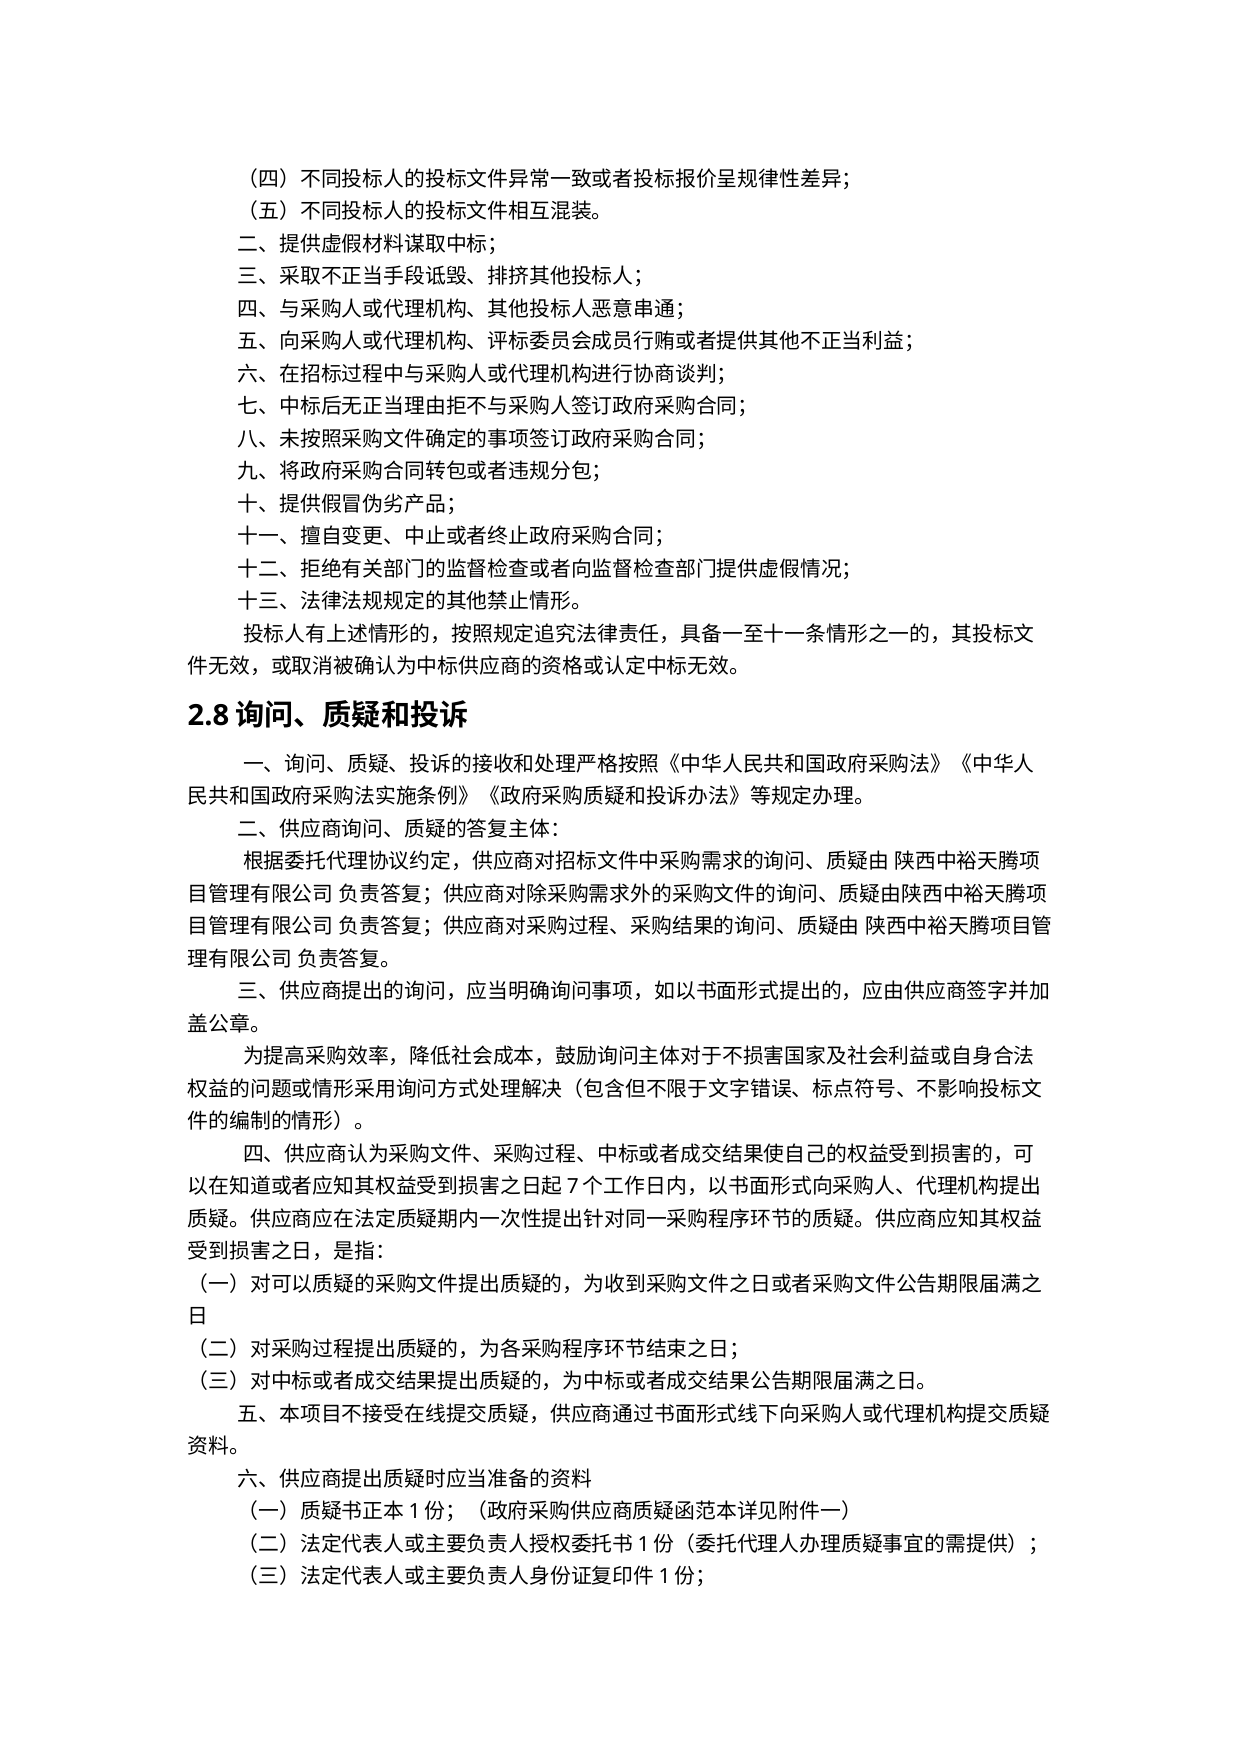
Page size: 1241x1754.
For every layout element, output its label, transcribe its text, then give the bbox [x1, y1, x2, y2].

text 六、在招标过程中与采购人或代理机构进行协商谈判； [187, 357, 1053, 389]
text 十一、擅自变更、中止或者终止政府采购合同； [187, 519, 1053, 552]
text （三）对中标或者成交结果提出质疑的，为中标或者成交结果公告期限届满之日。 [187, 1364, 1053, 1397]
text 四、供应商认为采购文件、采购过程、中标或者成交结果使自己的权益受到损害的，可以在知道或者应知其权益受到损害之日起7个工作日内，以书面形式向采购人、代理机构提出质疑。供应商应在法定质疑期内一次性提出针对同一采购程序环节的质疑。供应商应知其权益受到损害之日，是指： [187, 1137, 1053, 1267]
text 三、供应商提出的询问，应当明确询问事项，如以书面形式提出的，应由供应商签字并加盖公章。 [187, 974, 1053, 1039]
text 六、供应商提出质疑时应当准备的资料 [187, 1462, 1053, 1494]
text 七、中标后无正当理由拒不与采购人签订政府采购合同； [187, 389, 1053, 422]
text 三、采取不正当手段诋毁、排挤其他投标人； [187, 259, 1053, 292]
text （一）质疑书正本1份；（政府采购供应商质疑函范本详见附件一） [187, 1494, 1053, 1527]
text 五、本项目不接受在线提交质疑，供应商通过书面形式线下向采购人或代理机构提交质疑资料。 [187, 1397, 1053, 1462]
text 八、未按照采购文件确定的事项签订政府采购合同； [187, 422, 1053, 454]
text 十二、拒绝有关部门的监督检查或者向监督检查部门提供虚假情况； [187, 552, 1053, 584]
text （五）不同投标人的投标文件相互混装。 [187, 194, 1053, 227]
text 一、询问、质疑、投诉的接收和处理严格按照《中华人民共和国政府采购法》《中华人民共和国政府采购法实施条例》《政府采购质疑和投诉办法》等规定办理。 [187, 747, 1053, 812]
text 为提高采购效率，降低社会成本，鼓励询问主体对于不损害国家及社会利益或自身合法权益的问题或情形采用询问方式处理解决（包含但不限于文字错误、标点符号、不影响投标文件的编制的情形）。 [187, 1039, 1053, 1137]
text （二）对采购过程提出质疑的，为各采购程序环节结束之日； [187, 1332, 1053, 1364]
text （一）对可以质疑的采购文件提出质疑的，为收到采购文件之日或者采购文件公告期限届满之日 [187, 1267, 1053, 1332]
text 二、提供虚假材料谋取中标； [187, 227, 1053, 259]
text 四、与采购人或代理机构、其他投标人恶意串通； [187, 292, 1053, 324]
text 十三、法律法规规定的其他禁止情形。 [187, 584, 1053, 617]
text 二、供应商询问、质疑的答复主体： [187, 812, 1053, 844]
text （二）法定代表人或主要负责人授权委托书1份（委托代理人办理质疑事宜的需提供）； [187, 1527, 1053, 1559]
text （三）法定代表人或主要负责人身份证复印件1份； [187, 1559, 1053, 1592]
text （四）不同投标人的投标文件异常一致或者投标报价呈规律性差异； [187, 162, 1053, 194]
text 根据委托代理协议约定，供应商对招标文件中采购需求的询问、质疑由 陕西中裕天腾项目管理有限公司 负责答复；供应商对除采购需求外的采购文件的询问、质疑由陕西中裕天腾项目管理有限公司 负责答复；供应商对采购过程、采购结果的询问、质疑由 陕西中裕天腾项目管理有限公司 负责答复。 [187, 844, 1053, 974]
text 投标人有上述情形的，按照规定追究法律责任，具备一至十一条情形之一的，其投标文件无效，或取消被确认为中标供应商的资格或认定中标无效。 [187, 617, 1053, 682]
text 2.8询问、质疑和投诉 [187, 682, 1053, 747]
text 五、向采购人或代理机构、评标委员会成员行贿或者提供其他不正当利益； [187, 324, 1053, 357]
text 九、将政府采购合同转包或者违规分包； [187, 454, 1053, 487]
text 十、提供假冒伪劣产品； [187, 487, 1053, 519]
